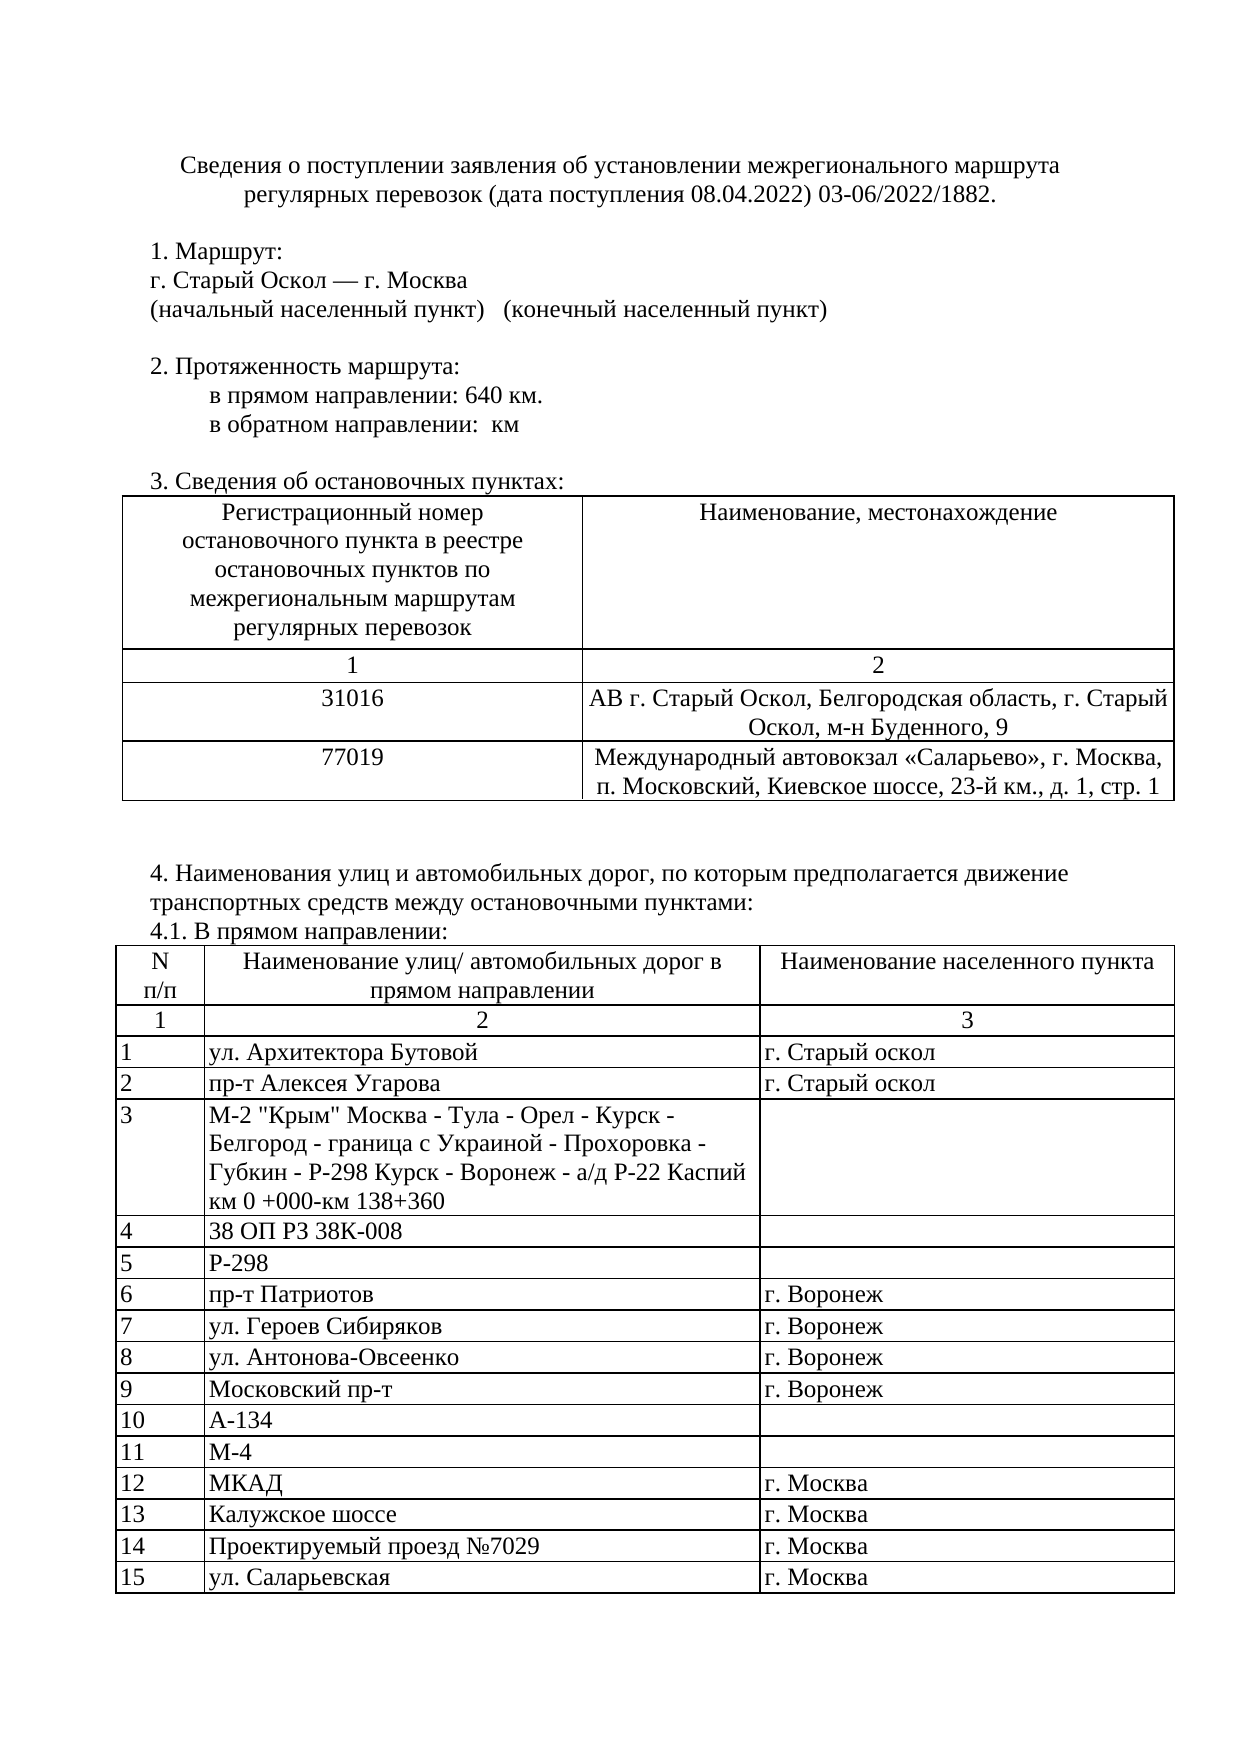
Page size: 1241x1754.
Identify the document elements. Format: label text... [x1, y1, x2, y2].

table_header Регистрационный номер остановочного пункта в реестре остановочных пунктов по межрегиональным маршрутам регулярных перевозок [123, 497, 582, 648]
table_cell г. Москва [761, 1562, 1174, 1592]
table_header Наименование, местонахождение [583, 497, 1173, 648]
text в прямом направлении: 640 км. [150, 380, 1090, 409]
table_cell 13 [117, 1500, 204, 1529]
table_cell 2 [583, 650, 1173, 681]
table_cell 1 [117, 1037, 204, 1067]
table_cell Калужское шоссе [205, 1500, 759, 1529]
table_header N п/п [117, 946, 204, 1004]
text 3. Сведения об остановочных пунктах: [150, 466, 1090, 495]
table_cell 31016 [123, 683, 582, 740]
text 4. Наименования улиц и автомобильных дорог, по которым предполагается движение транспортных средств между остановочными пунктами: [150, 858, 1090, 916]
text 2. Протяженность маршрута: [150, 351, 1090, 380]
table_cell 12 [117, 1468, 204, 1498]
table_cell г. Воронеж [761, 1374, 1174, 1403]
table_cell 14 [117, 1531, 204, 1561]
table_cell 7 [117, 1311, 204, 1341]
table_cell ул. Антонова-Овсеенко [205, 1342, 759, 1372]
table_cell г. Воронеж [761, 1342, 1174, 1372]
table_cell 2 [205, 1006, 759, 1035]
table_cell [761, 1437, 1174, 1466]
table_cell [761, 1248, 1174, 1278]
table_cell пр-т Патриотов [205, 1279, 759, 1309]
table_cell [761, 1100, 1174, 1215]
table_cell 9 [117, 1374, 204, 1403]
table_cell ул. Саларьевская [205, 1562, 759, 1592]
table_header Наименование улиц/ автомобильных дорог в прямом направлении [205, 946, 759, 1004]
table_cell 1 [123, 650, 582, 681]
text г. Старый Оскол — г. Москва [150, 265, 1090, 294]
table_cell 1 [117, 1006, 204, 1035]
table_cell 15 [117, 1562, 204, 1592]
text (начальный населенный пункт) (конечный населенный пункт) [150, 294, 1090, 322]
table_cell г. Москва [761, 1531, 1174, 1561]
table_cell М-4 [205, 1437, 759, 1466]
text 1. Маршрут: [150, 236, 1090, 265]
table_cell 8 [117, 1342, 204, 1372]
table_cell г. Воронеж [761, 1311, 1174, 1341]
table_cell г. Москва [761, 1500, 1174, 1529]
table_cell г. Старый оскол [761, 1068, 1174, 1098]
table_cell г. Воронеж [761, 1279, 1174, 1309]
table_cell 3 [117, 1100, 204, 1215]
table_cell пр-т Алексея Угарова [205, 1068, 759, 1098]
text Сведения о поступлении заявления об установлении межрегионального маршрута регулярных перевозок (дата поступления 08.04.2022) 03-06/2022/1882. [150, 150, 1090, 207]
table_cell 10 [117, 1405, 204, 1435]
table_cell 6 [117, 1279, 204, 1309]
table_cell Р-298 [205, 1248, 759, 1278]
table_cell 3 [761, 1006, 1174, 1035]
table_cell ул. Героев Сибиряков [205, 1311, 759, 1341]
table_cell 11 [117, 1437, 204, 1466]
table_cell Московский пр-т [205, 1374, 759, 1403]
table_cell 2 [117, 1068, 204, 1098]
table_cell М-2 "Крым" Москва - Тула - Орел - Курск - Белгород - граница с Украиной - Прохоровка - Губкин - Р-298 Курск - Воронеж - а/д Р-22 Каспий км 0 +000-км 138+360 [205, 1100, 759, 1215]
table_cell 77019 [123, 742, 582, 799]
table_cell [761, 1216, 1174, 1246]
table_cell АВ г. Старый Оскол, Белгородская область, г. Старый Оскол, м-н Буденного, 9 [583, 683, 1173, 740]
table_header Наименование населенного пункта [761, 946, 1174, 1004]
table_cell 4 [117, 1216, 204, 1246]
table_cell 5 [117, 1248, 204, 1278]
table_cell МКАД [205, 1468, 759, 1498]
table_cell Международный автовокзал «Саларьево», г. Москва, п. Московский, Киевское шоссе, 23-й км., д. 1, стр. 1 [583, 742, 1173, 799]
table_cell [761, 1405, 1174, 1435]
text 4.1. В прямом направлении: [150, 916, 1090, 945]
table_cell ул. Архитектора Бутовой [205, 1037, 759, 1067]
table_cell г. Старый оскол [761, 1037, 1174, 1067]
text в обратном направлении: км [150, 409, 1090, 437]
table_cell г. Москва [761, 1468, 1174, 1498]
table_cell Проектируемый проезд №7029 [205, 1531, 759, 1561]
table_cell А-134 [205, 1405, 759, 1435]
table_cell 38 ОП РЗ 38К-008 [205, 1216, 759, 1246]
